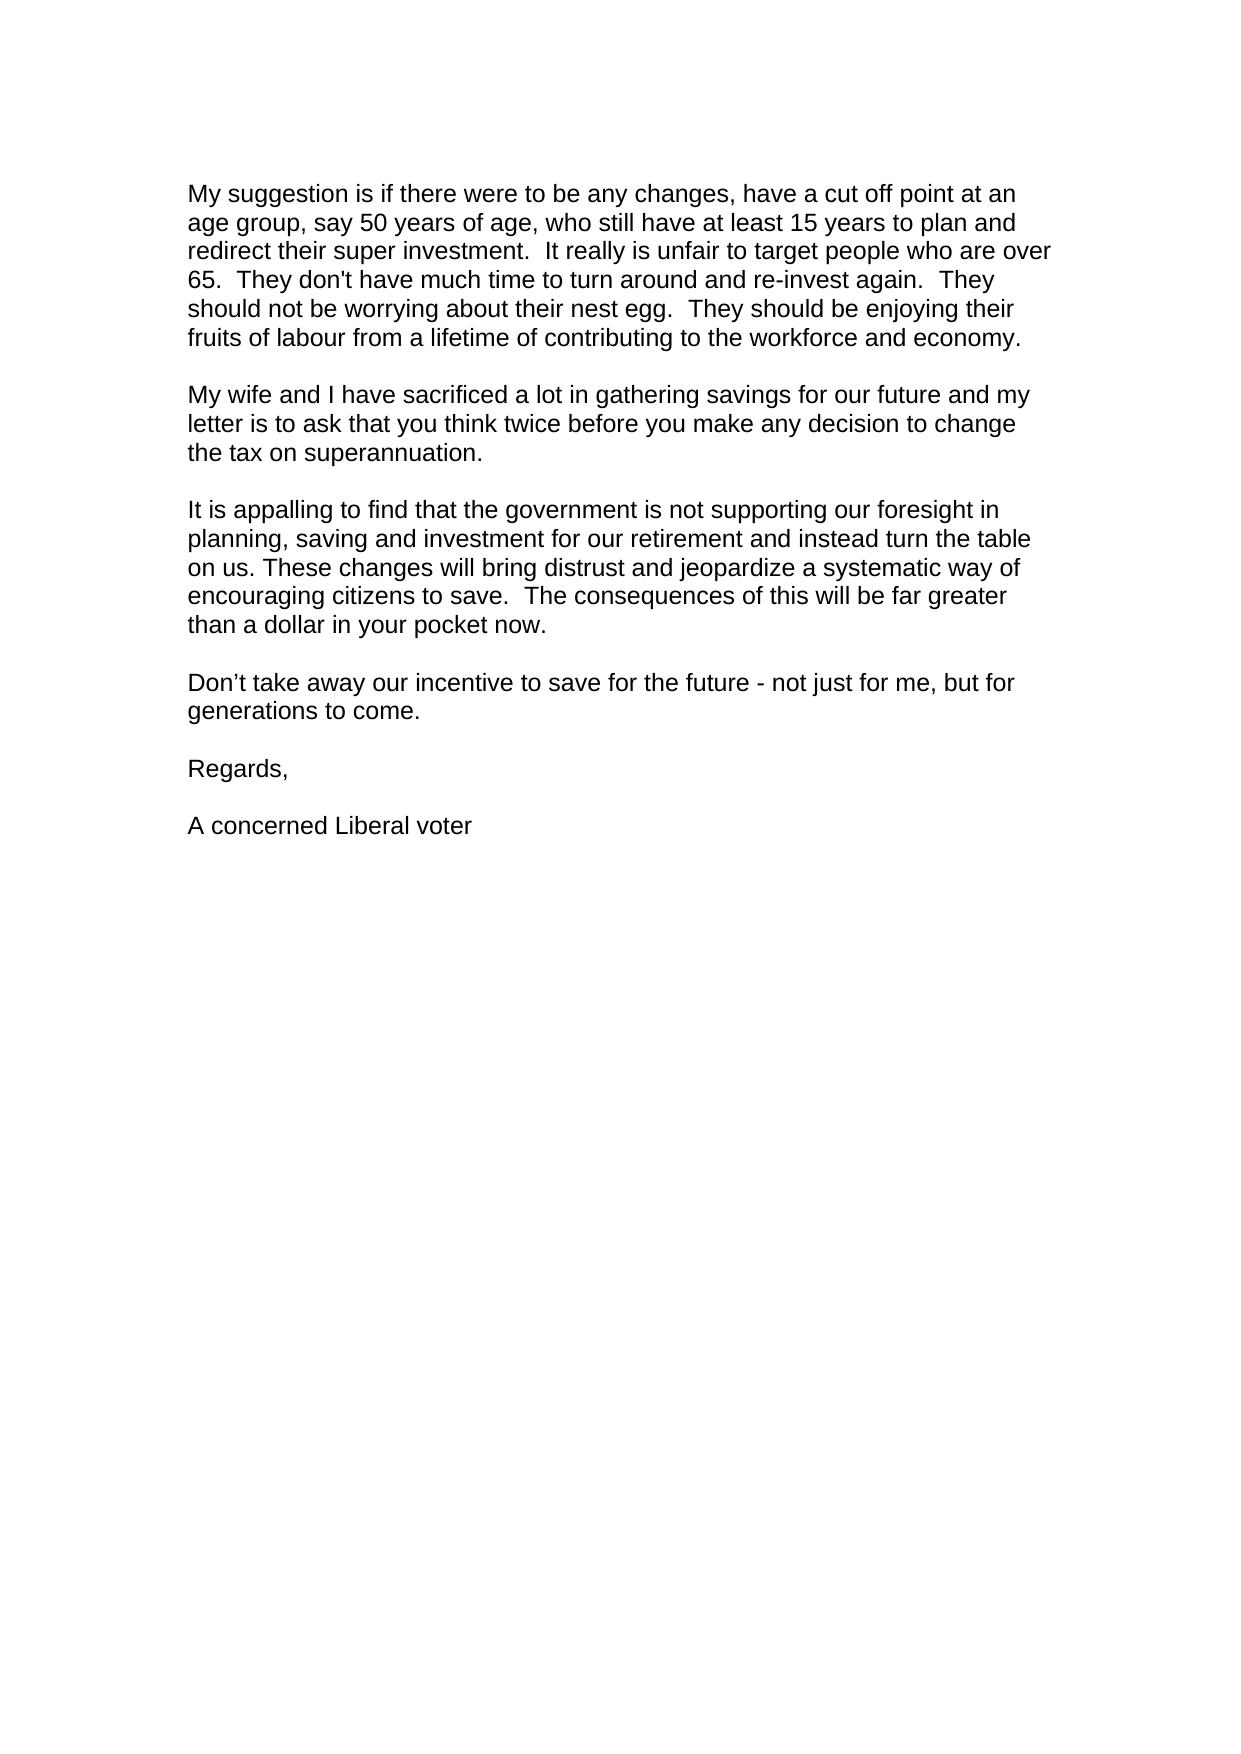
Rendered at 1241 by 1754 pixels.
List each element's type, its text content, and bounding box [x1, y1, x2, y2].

text A concerned Liberal voter [187, 811, 1053, 840]
text My suggestion is if there were to be any changes, have a cut off point at an age group, say 50 years of age, who still have at least 15 years to plan and redirect their super investment. It really is unfair to target people who are over 65. They don't have much time to turn around and re-invest again. They should not be worrying about their nest egg. They should be enjoying their fruits of labour from a lifetime of contributing to the workforce and economy. [187, 179, 1053, 351]
text It is appalling to find that the government is not supporting our foresight in planning, saving and investment for our retirement and instead turn the table on us. These changes will bring distrust and jeopardize a systematic way of encouraging citizens to save. The consequences of this will be far greater than a dollar in your pocket now. [187, 495, 1053, 639]
text My wife and I have sacrificed a lot in gathering savings for our future and my letter is to ask that you think twice before you make any decision to change the tax on superannuation. [187, 380, 1053, 466]
text Regards, [187, 754, 1053, 782]
text Don’t take away our incentive to save for the future - not just for me, but for generations to come. [187, 667, 1053, 725]
